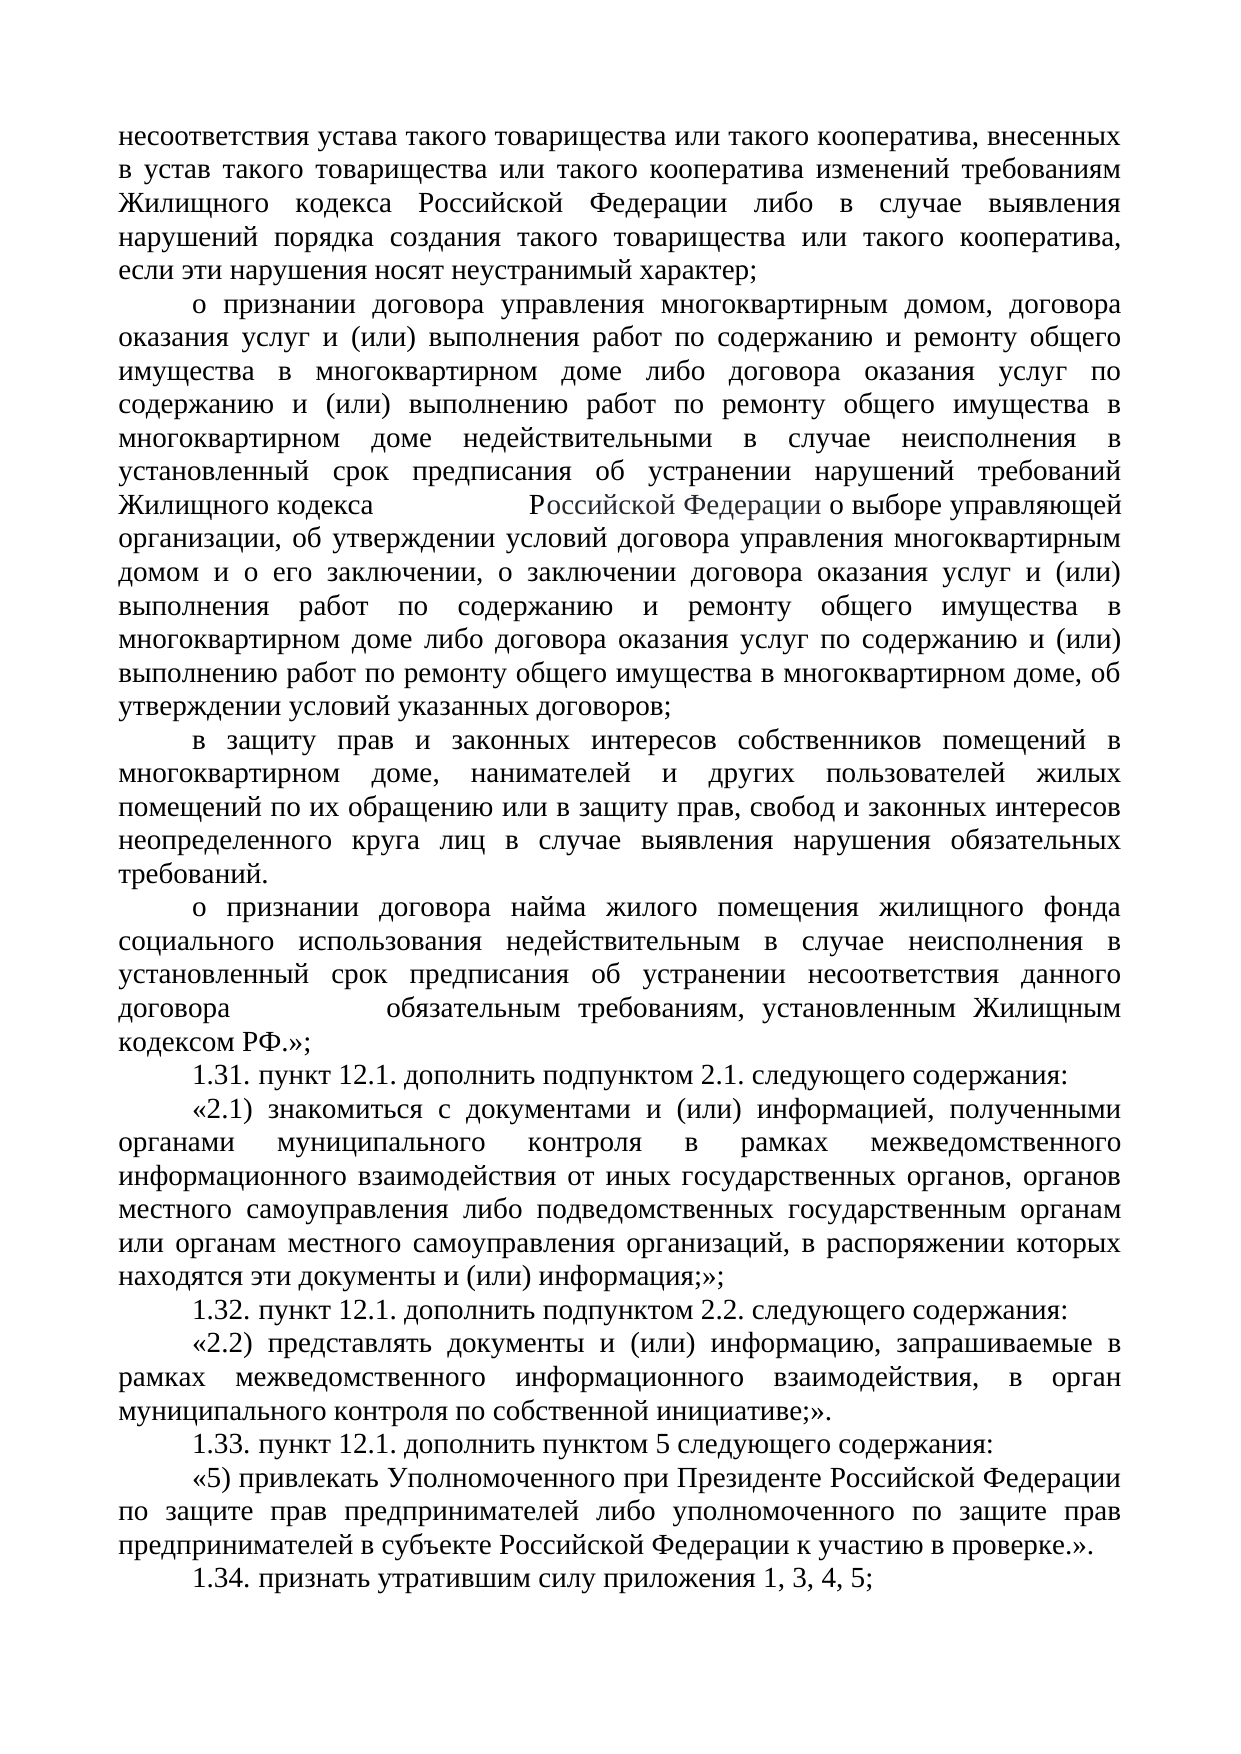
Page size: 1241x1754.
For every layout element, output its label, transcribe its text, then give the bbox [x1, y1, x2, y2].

subtitle признать утратившим силу приложения 1, 3, 4, 5; [118, 1560, 1122, 1594]
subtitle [118, 118, 1122, 286]
subtitle «2.1) знакомиться с документами и (или) информацией, полученными органами муниципального контроля в рамках межведомственного информационного взаимодействия от иных государственных органов, органов местного самоуправления либо подведомственных государственным органам или органам местного самоуправления организаций, в распоряжении которых находятся эти документы и (или) информация;»; [118, 1091, 1122, 1292]
subtitle пункт 12.1. дополнить подпунктом 2.2. следующего содержания: [118, 1292, 1122, 1326]
subtitle «5) привлекать Уполномоченного при Президенте Российской Федерации по защите прав предпринимателей либо уполномоченного по защите прав предпринимателей в субъекте Российской Федерации к участию в проверке.». [118, 1460, 1122, 1560]
subtitle пункт 12.1. дополнить подпунктом 2.1. следующего содержания: [118, 1057, 1122, 1091]
subtitle о признании договора управления многоквартирным домом, договора оказания услуг и (или) выполнения работ по содержанию и ремонту общего имущества в многоквартирном доме либо договора оказания услуг по содержанию и (или) выполнению работ по ремонту общего имущества в многоквартирном доме недействительными в случае неисполнения в установленный срок предписания об устранении нарушений требований Жилищного кодекса Российской Федерации о выборе управляющей организации, об утверждении условий договора управления многоквартирным домом и о его заключении, о заключении договора оказания услуг и (или) выполнения работ по содержанию и ремонту общего имущества в многоквартирном доме либо договора оказания услуг по содержанию и (или) выполнению работ по ремонту общего имущества в многоквартирном доме, об утверждении условий указанных договоров; [118, 286, 1122, 722]
subtitle о признании договора найма жилого помещения жилищного фонда социального использования недействительным в случае неисполнения в установленный срок предписания об устранении несоответствия данного договора обязательным требованиям, установленным Жилищным кодексом РФ.»; [118, 889, 1122, 1057]
subtitle «2.2) представлять документы и (или) информацию, запрашиваемые в рамках межведомственного информационного взаимодействия, в орган муниципального контроля по собственной инициативе;». [118, 1326, 1122, 1426]
subtitle пункт 12.1. дополнить пунктом 5 следующего содержания: [118, 1426, 1122, 1460]
subtitle в защиту прав и законных интересов собственников помещений в многоквартирном доме, нанимателей и других пользователей жилых помещений по их обращению или в защиту прав, свобод и законных интересов неопределенного круга лиц в случае выявления нарушения обязательных требований. [118, 722, 1122, 889]
